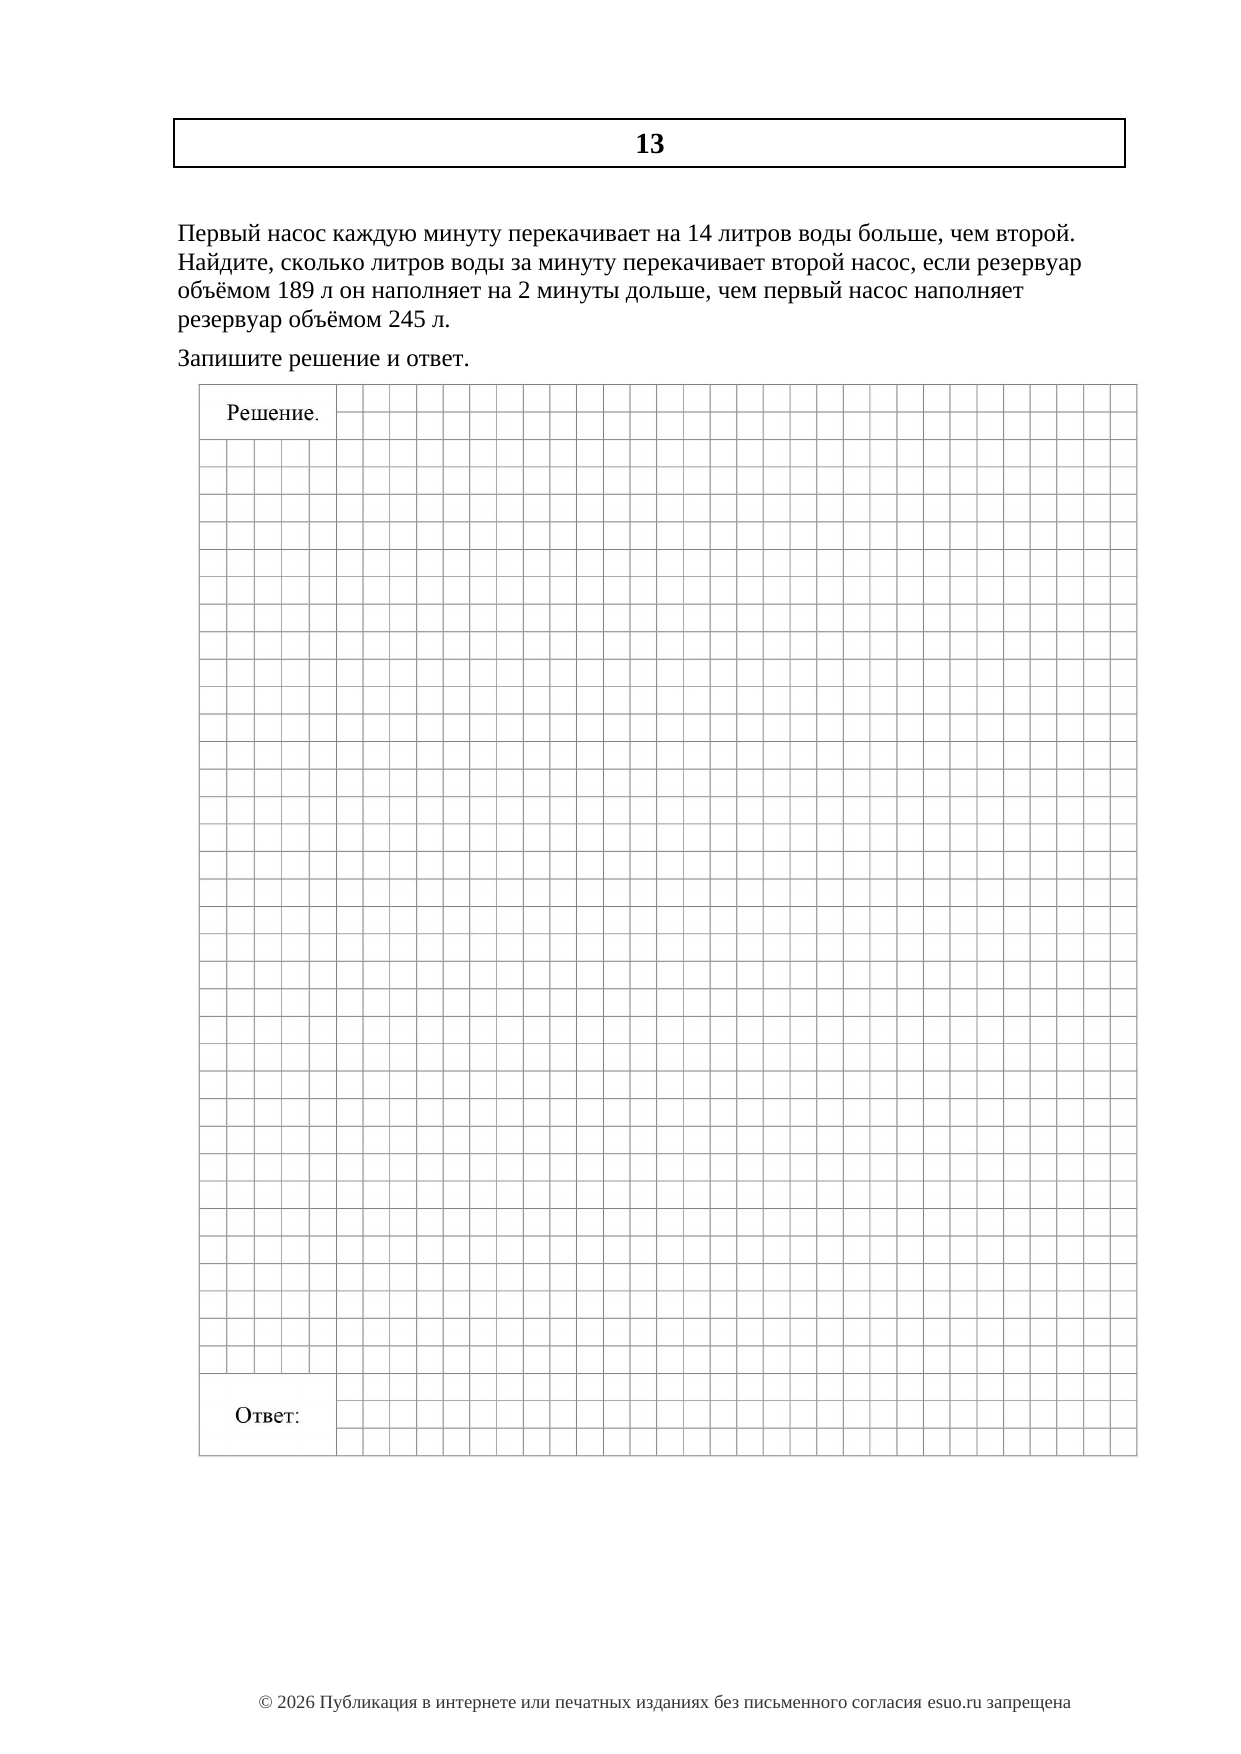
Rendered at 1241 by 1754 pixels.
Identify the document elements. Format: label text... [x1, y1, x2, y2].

picture [196, 382, 1142, 1459]
subtitle 13 [175, 120, 1124, 166]
text Запишите решение и ответ. [177, 343, 1122, 372]
text Первый насос каждую минуту перекачивает на 14 литров воды больше, чем второй. Найдите, сколько литров воды за минуту перекачивает второй насос, если резервуар объёмом 189 л он наполняет на 2 минуты дольше, чем первый насос наполняет резервуар объёмом 245 л. [177, 218, 1122, 333]
